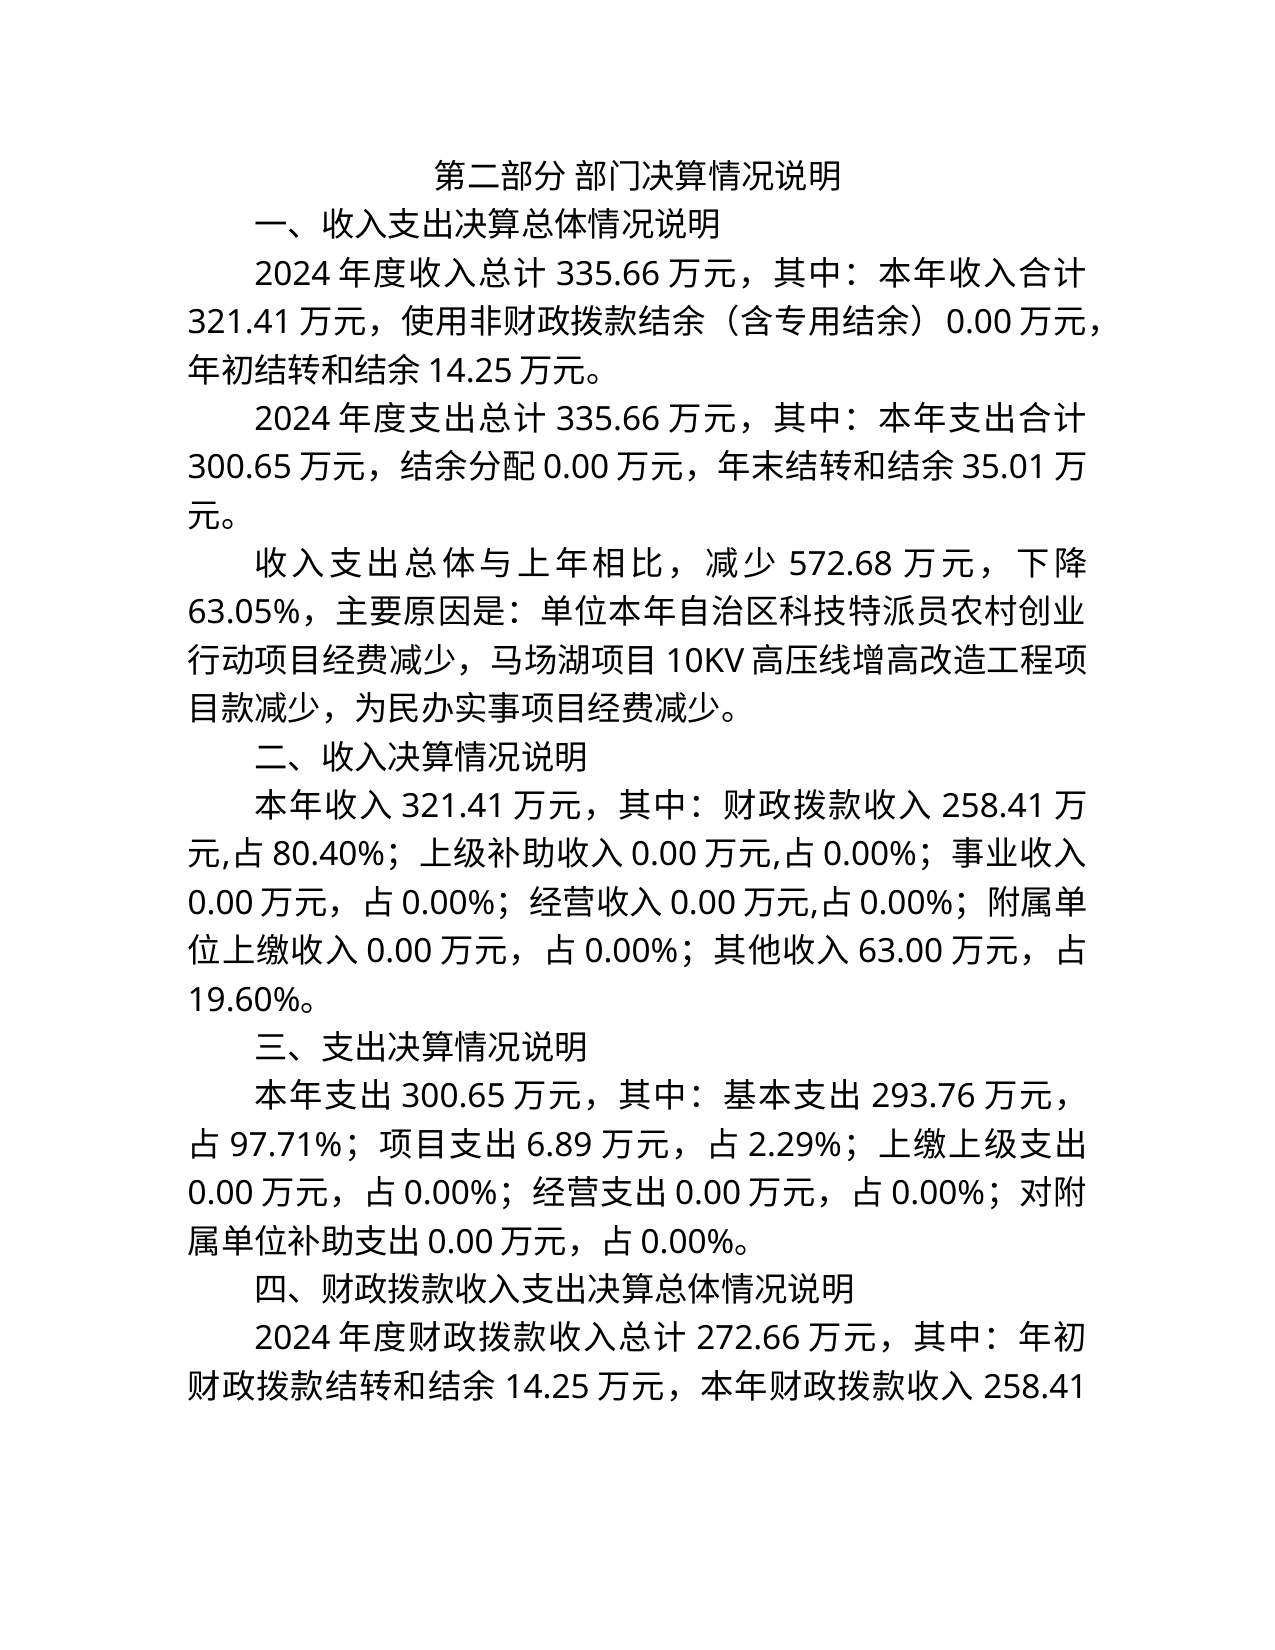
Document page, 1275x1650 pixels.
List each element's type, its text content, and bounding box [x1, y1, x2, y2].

text 2024年度收入总计335.66万元，其中：本年收入合计321.41万元，使用非财政拨款结余（含专用结余）0.00万元，年初结转和结余14.25万元。 [187, 246, 1087, 392]
text 四、财政拨款收入支出决算总体情况说明 [187, 1263, 1087, 1311]
text 收入支出总体与上年相比，减少572.68万元，下降63.05%，主要原因是：单位本年自治区科技特派员农村创业行动项目经费减少，马场湖项目10KV高压线增高改造工程项目款减少，为民办实事项目经费减少。 [187, 537, 1087, 730]
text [187, 1311, 1087, 1408]
text 本年支出300.65万元，其中：基本支出293.76万元，占97.71%；项目支出6.89万元，占2.29%；上缴上级支出0.00万元，占0.00%；经营支出0.00万元，占0.00%；对附属单位补助支出0.00万元，占0.00%。 [187, 1069, 1087, 1263]
text 三、支出决算情况说明 [187, 1021, 1087, 1069]
text 2024年度支出总计335.66万元，其中：本年支出合计300.65万元，结余分配0.00万元，年末结转和结余35.01万元。 [187, 392, 1087, 537]
text 本年收入321.41万元，其中：财政拨款收入258.41万元,占80.40%；上级补助收入0.00万元,占0.00%；事业收入0.00万元，占0.00%；经营收入0.00万元,占0.00%；附属单位上缴收入0.00万元，占0.00%；其他收入63.00万元，占19.60%。 [187, 779, 1087, 1021]
text 二、收入决算情况说明 [187, 730, 1087, 779]
text 一、收入支出决算总体情况说明 [187, 198, 1087, 246]
text 第二部分 部门决算情况说明 [187, 150, 1087, 198]
